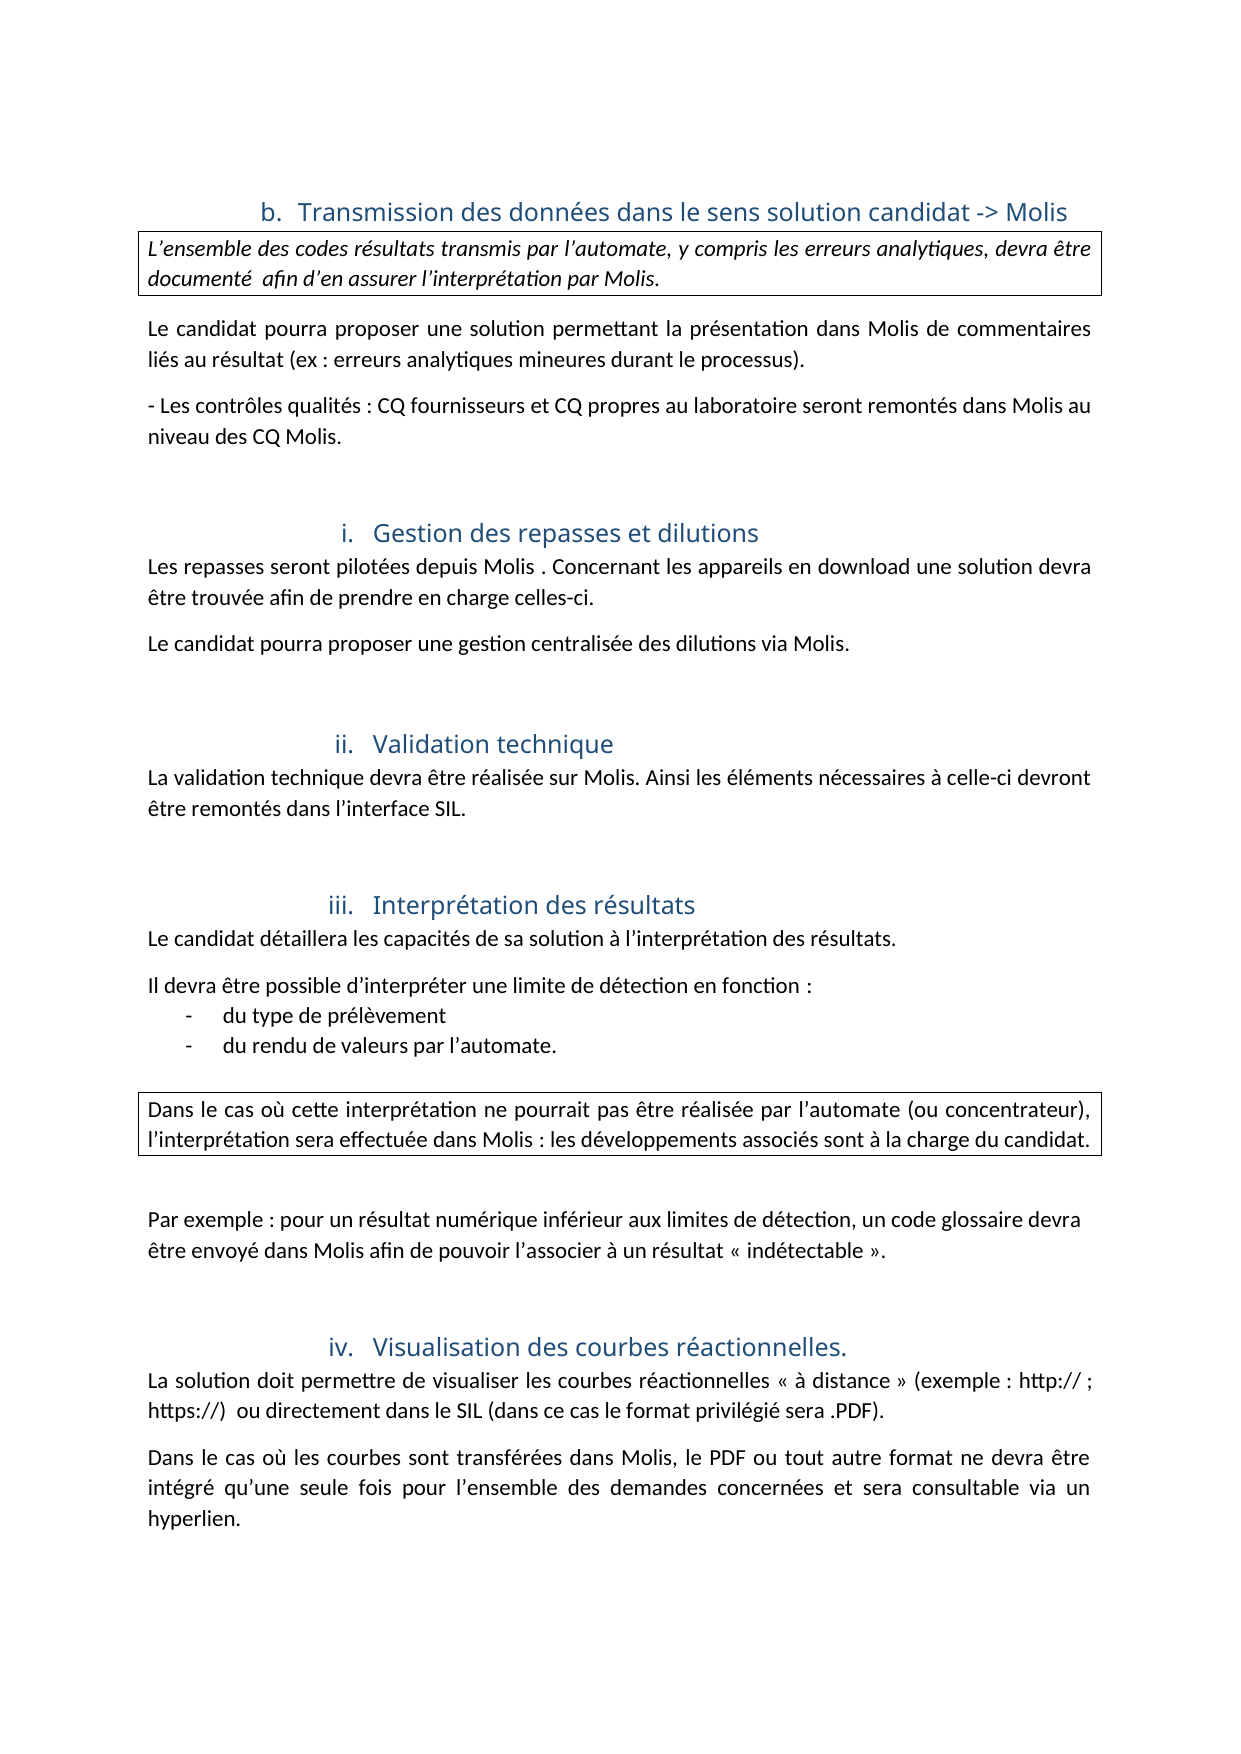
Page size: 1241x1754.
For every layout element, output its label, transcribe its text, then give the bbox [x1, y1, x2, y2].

text La solution doit permettre de visualiser les courbes réactionnelles « à distance » (exemple : http:// ; https://) ou directement dans le SIL (dans ce cas le format privilégié sera .PDF). [148, 1366, 1093, 1424]
text Il devra être possible d’interpréter une limite de détection en fonction : [148, 971, 1093, 999]
text Le candidat détaillera les capacités de sa solution à l’interprétation des résultats. [148, 924, 1093, 952]
text Dans le cas où les courbes sont transférées dans Molis, le PDF ou tout autre format ne devra être intégré qu’une seule fois pour l’ensemble des demandes concernées et sera consultable via un hyperlien. [148, 1443, 1093, 1532]
text - Les contrôles qualités : CQ fournisseurs et CQ propres au laboratoire seront remontés dans Molis au niveau des CQ Molis. [148, 392, 1093, 450]
text Par exemple : pour un résultat numérique inférieur aux limites de détection, un code glossaire devra être envoyé dans Molis afin de pouvoir l’associer à un résultat « indétectable ». [148, 1206, 1093, 1264]
list du type de prélèvement [185, 1001, 1093, 1029]
subtitle Gestion des repasses et dilutions [354, 516, 1093, 550]
text Le candidat pourra proposer une solution permettant la présentation dans Molis de commentaires liés au résultat (ex : erreurs analytiques mineures durant le processus). [148, 314, 1093, 373]
list du rendu de valeurs par l’automate. [185, 1032, 1093, 1059]
text Dans le cas où cette interprétation ne pourrait pas être réalisée par l’automate (ou concentrateur), l’interprétation sera effectuée dans Molis : les développements associés sont à la charge du candidat. [139, 1093, 1101, 1155]
subtitle Interprétation des résultats [354, 887, 1093, 922]
subtitle Visualisation des courbes réactionnelles. [354, 1329, 1093, 1363]
subtitle Validation technique [354, 727, 1093, 761]
text La validation technique devra être réalisée sur Molis. Ainsi les éléments nécessaires à celle-ci devront être remontés dans l’interface SIL. [148, 763, 1093, 822]
text L’ensemble des codes résultats transmis par l’automate, y compris les erreurs analytiques, devra être documenté afin d’en assurer l’interprétation par Molis. [139, 232, 1101, 295]
subtitle Transmission des données dans le sens solution candidat -> Molis [260, 194, 1093, 228]
text Les repasses seront pilotées depuis Molis . Concernant les appareils en download une solution devra être trouvée afin de prendre en charge celles-ci. [148, 552, 1093, 611]
text Le candidat pourra proposer une gestion centralisée des dilutions via Molis. [148, 629, 1093, 657]
